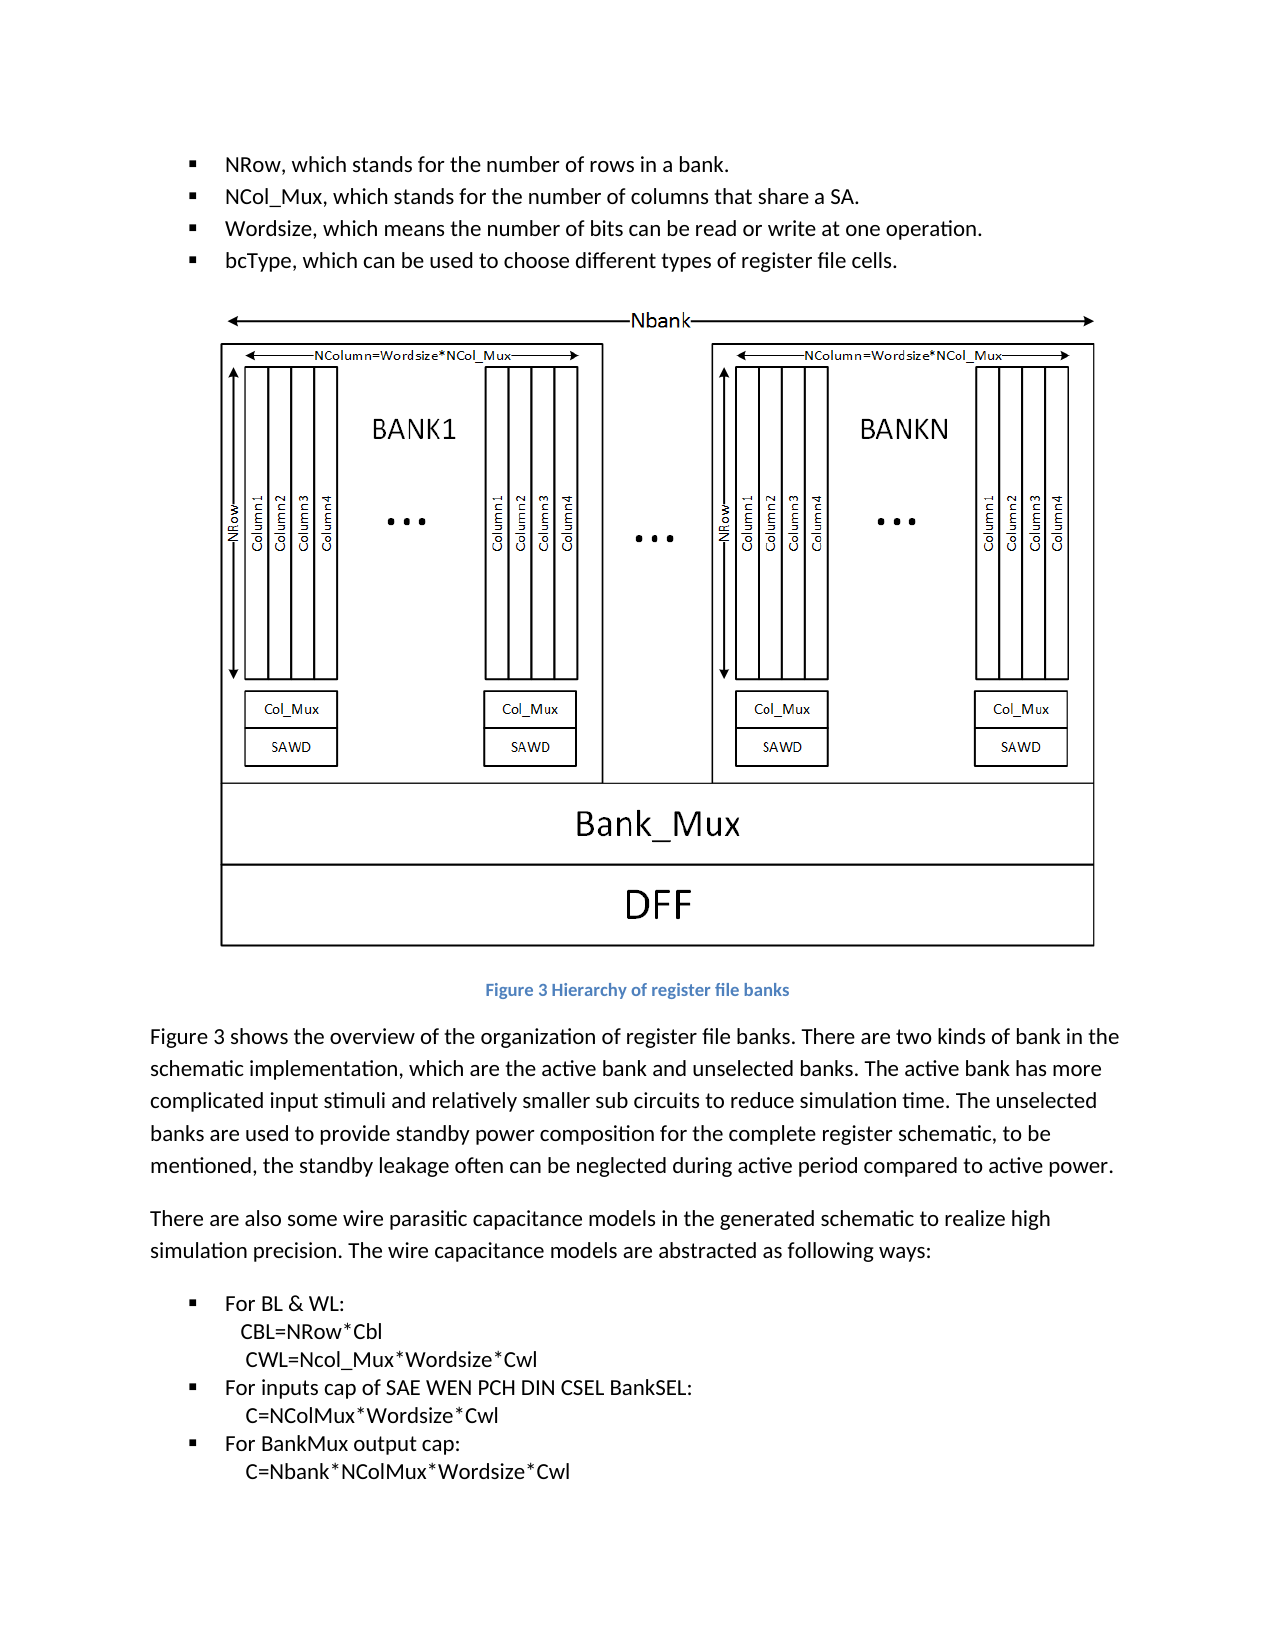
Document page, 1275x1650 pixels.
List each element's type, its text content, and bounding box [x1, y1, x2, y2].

text There are also some wire parasitic capacitance models in the generated schematic to realize high simulation precision. The wire capacitance models are abstracted as following ways: [150, 1204, 1125, 1264]
text CBL=NRow*Cbl [150, 1317, 1125, 1345]
list For BL & WL: [187, 1289, 1125, 1317]
text CWL=Ncol_Mux*Wordsize*Cwl [150, 1345, 1125, 1373]
list For inputs cap of SAE WEN PCH DIN CSEL BankSEL: [187, 1373, 1125, 1401]
list bcType, which can be used to choose different types of register file cells. [187, 247, 1125, 274]
text C=NColMux*Wordsize*Cwl [150, 1401, 1125, 1429]
text Figure 3 Hierarchy of register file banks [150, 978, 1125, 1001]
list NRow, which stands for the number of rows in a bank. [187, 150, 1125, 178]
text Figure 3 shows the overview of the organization of register file banks. There are two kinds of bank in the schematic implementation, which are the active bank and unselected banks. The active bank has more complicated input stimuli and relatively smaller sub circuits to reduce simulation time. The unselected banks are used to provide standby power composition for the complete register schematic, to be mentioned, the standby leakage often can be neglected during active period compared to active power. [150, 1022, 1125, 1179]
list NCol_Mux, which stands for the number of columns that share a SA. [187, 182, 1125, 210]
text C=Nbank*NColMux*Wordsize*Cwl [150, 1457, 1125, 1485]
picture [218, 299, 1095, 954]
list Wordsize, which means the number of bits can be read or write at one operation. [187, 214, 1125, 242]
list For BankMux output cap: [187, 1429, 1125, 1457]
